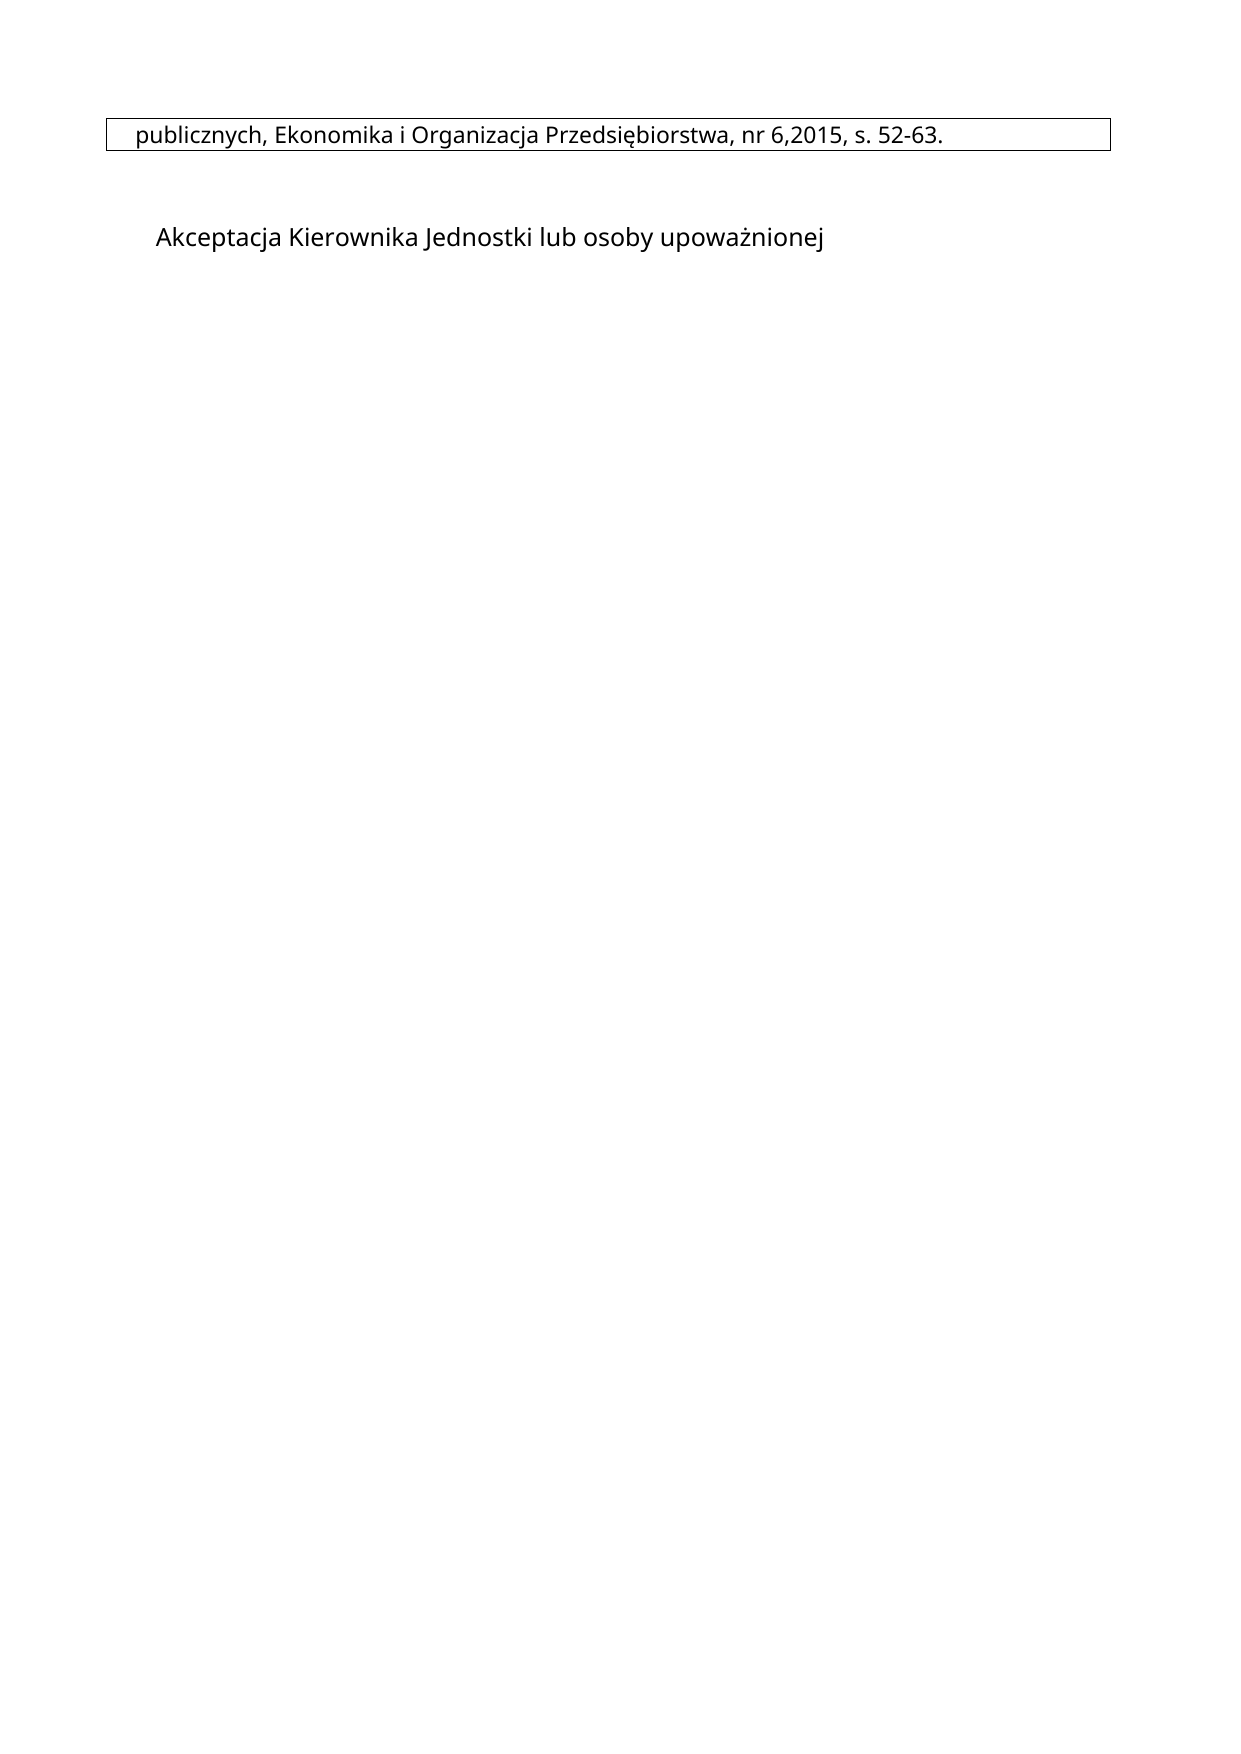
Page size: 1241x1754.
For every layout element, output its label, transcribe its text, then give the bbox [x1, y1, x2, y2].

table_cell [107, 119, 1110, 150]
text Akceptacja Kierownika Jednostki lub osoby upoważnionej [156, 219, 1122, 254]
